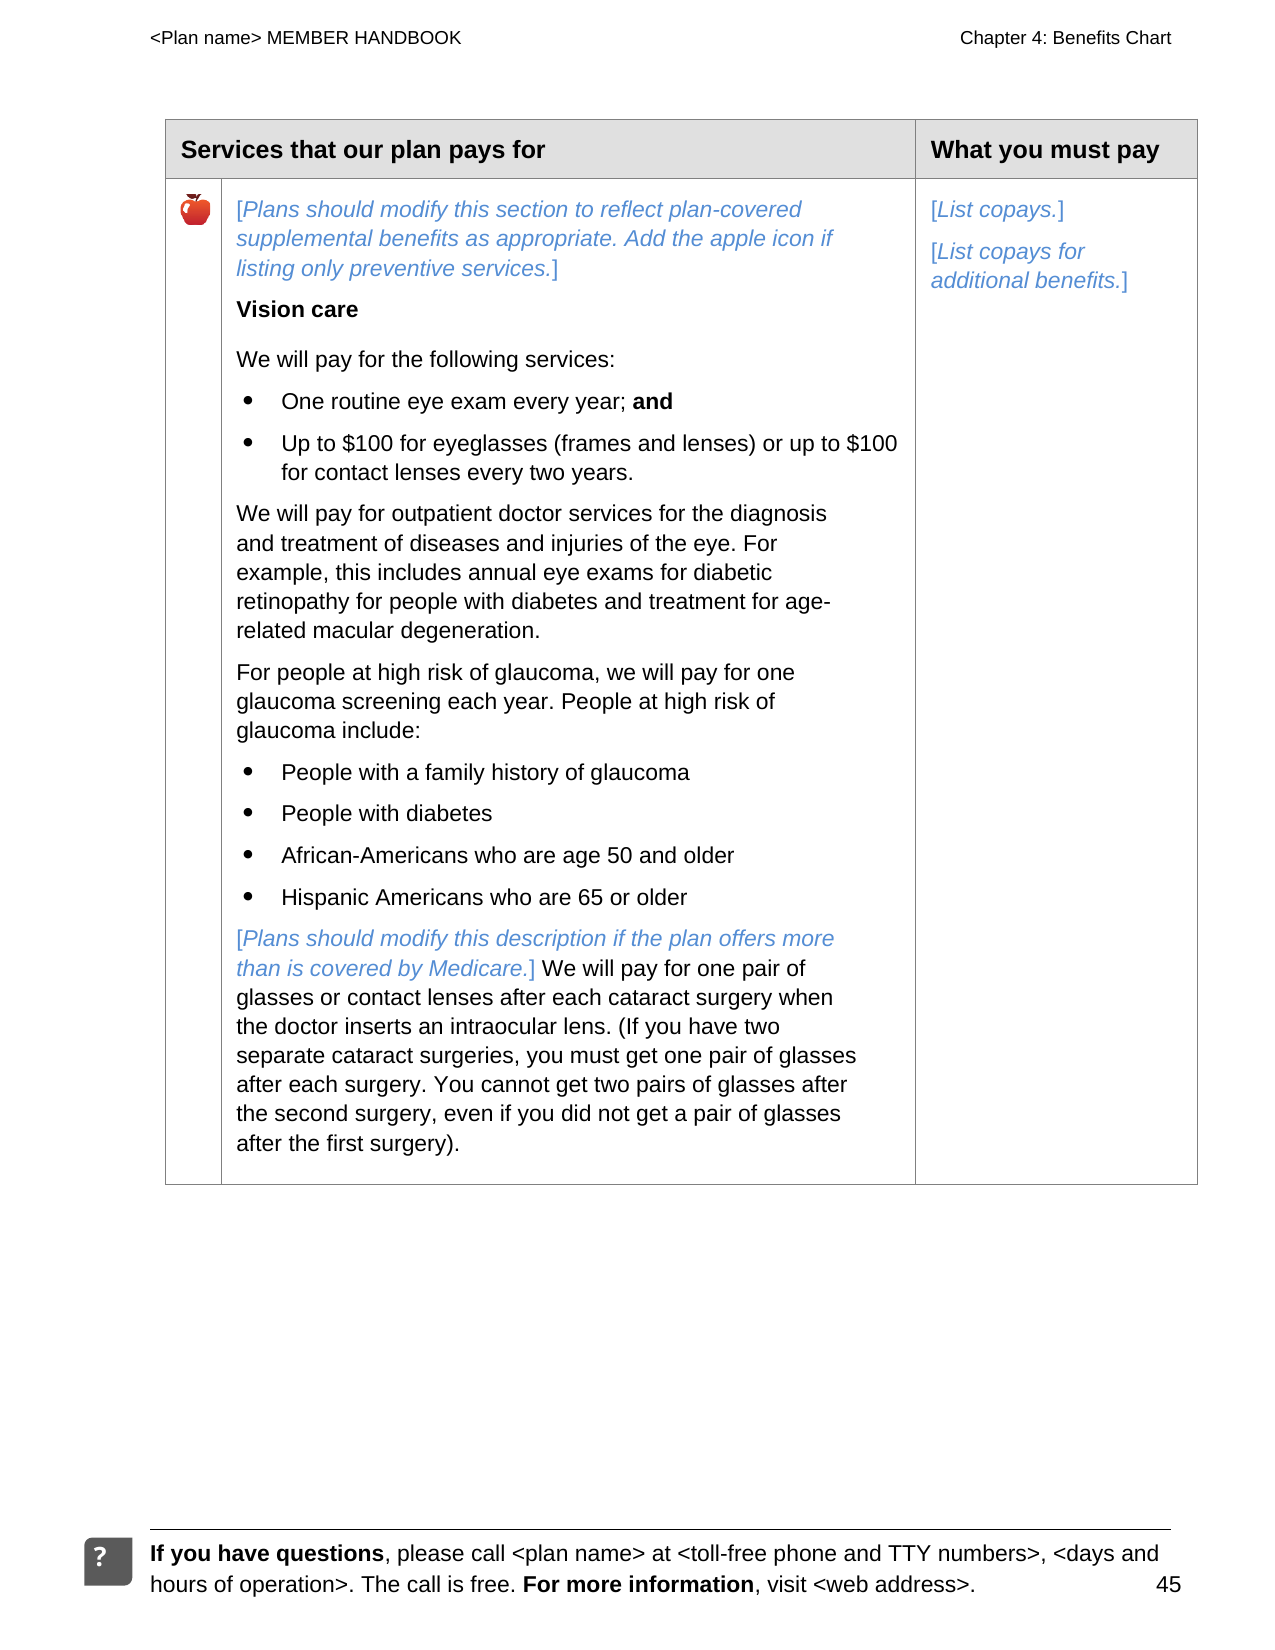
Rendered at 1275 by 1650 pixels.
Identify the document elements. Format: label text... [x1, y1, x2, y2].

table_cell [List copays.] [List copays for additional benefits.] [916, 179, 1197, 1184]
picture [180, 194, 211, 225]
table_cell [166, 179, 221, 1184]
table_header Services that our plan pays for [166, 120, 915, 178]
table_header What you must pay [916, 120, 1197, 178]
table_cell [Plans should modify this section to reflect plan-covered supplemental benefits as appropriate. Add the apple icon if listing only preventive services.] Vision care We will pay for the following services: One routine eye exam every year; and Up to $100 for eyeglasses (frames and lenses) or up to $100 for contact lenses every two years. We will pay for outpatient doctor services for the diagnosis and treatment of diseases and injuries of the eye. For example, this includes annual eye exams for diabetic retinopathy for people with diabetes and treatment for age-related macular degeneration. For people at high risk of glaucoma, we will pay for one glaucoma screening each year. People at high risk of glaucoma include: People with a family history of glaucoma People with diabetes African-Americans who are age 50 and older Hispanic Americans who are 65 or older [Plans should modify this description if the plan offers more than is covered by Medicare.] We will pay for one pair of glasses or contact lenses after each cataract surgery when the doctor inserts an intraocular lens. (If you have two separate cataract surgeries, you must get one pair of glasses after each surgery. You cannot get two pairs of glasses after the second surgery, even if you did not get a pair of glasses after the first surgery). [222, 179, 915, 1184]
